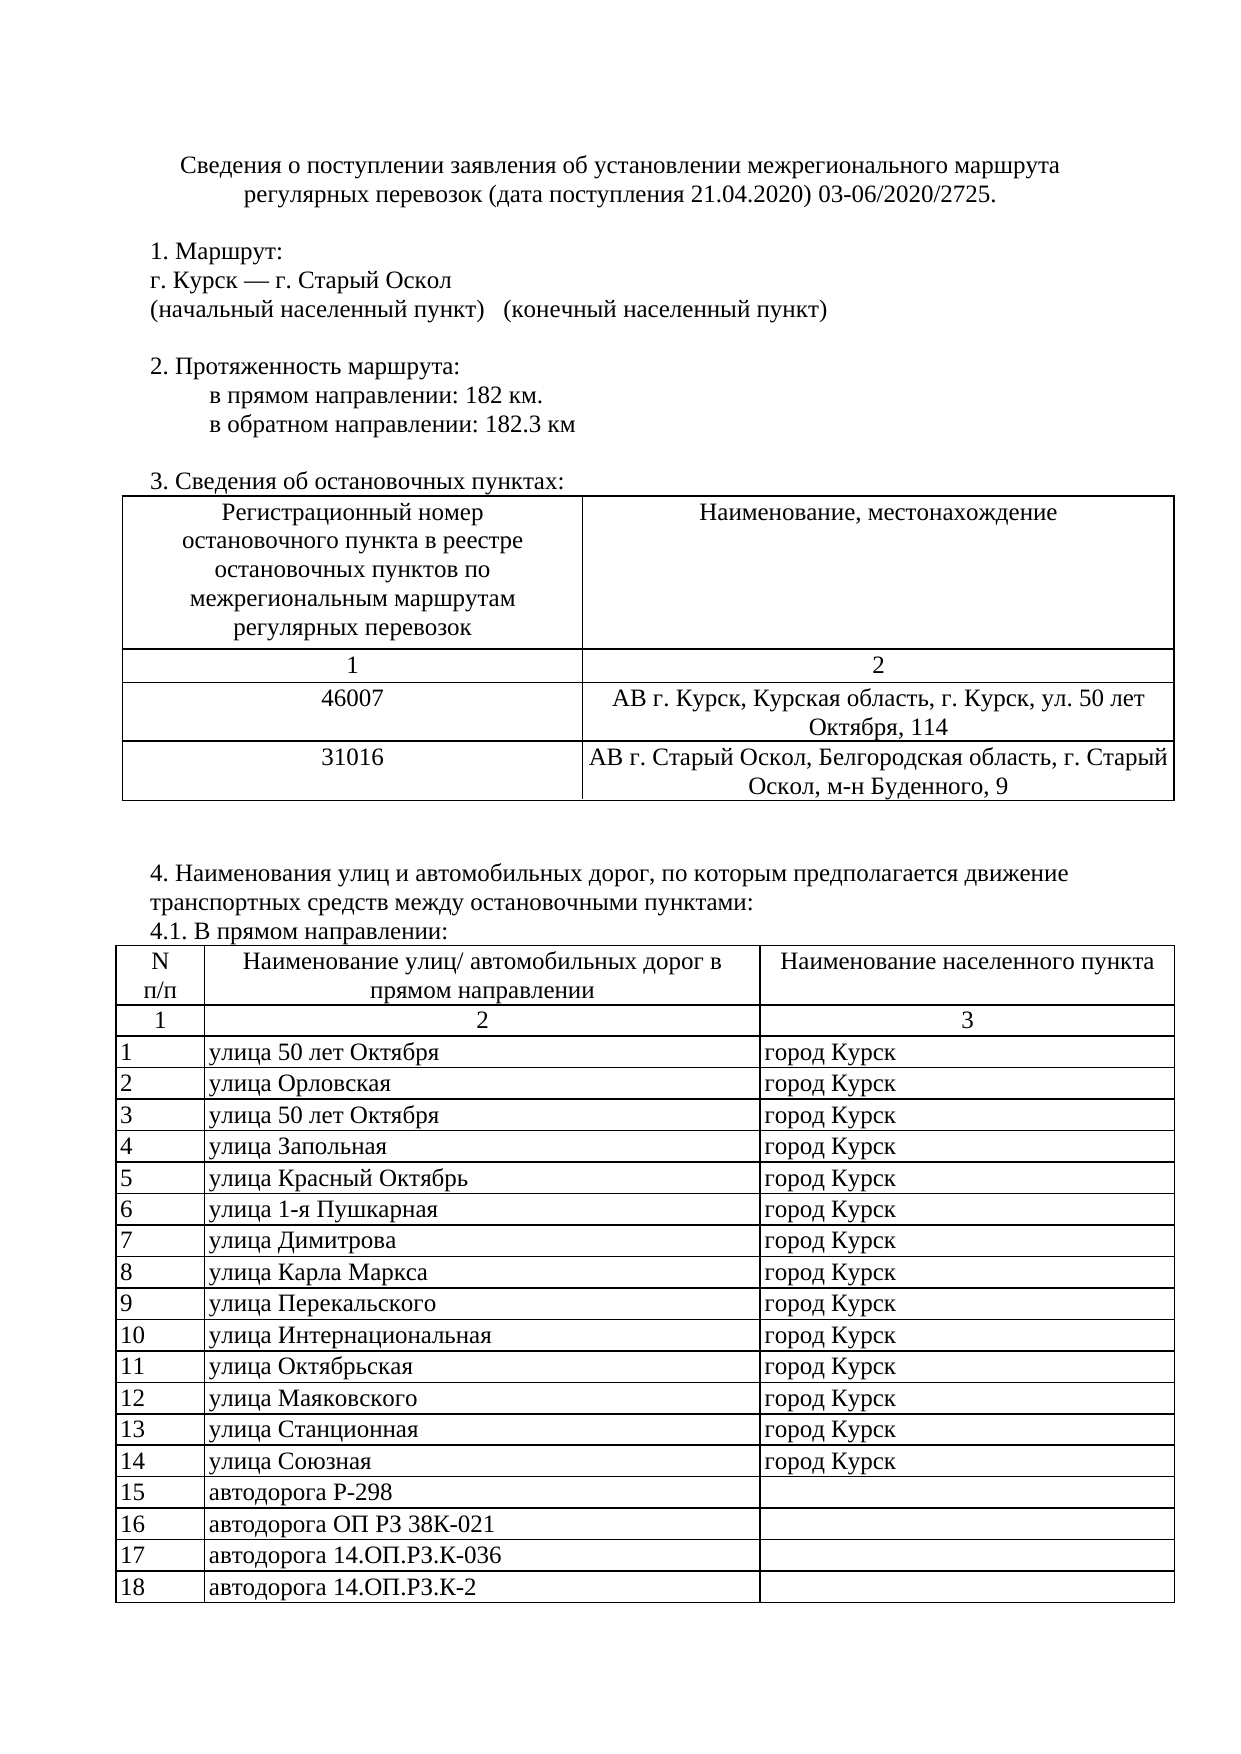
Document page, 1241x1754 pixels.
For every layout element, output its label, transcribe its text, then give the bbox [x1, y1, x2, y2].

text в прямом направлении: 182 км. [150, 380, 1090, 409]
table_cell автодорога ОП РЗ 38К-021 [205, 1509, 759, 1539]
table_cell улица Станционная [205, 1415, 759, 1444]
text 4.1. В прямом направлении: [150, 916, 1090, 945]
table_header Регистрационный номер остановочного пункта в реестре остановочных пунктов по межрегиональным маршрутам регулярных перевозок [123, 497, 582, 648]
table_cell город Курск [761, 1352, 1174, 1381]
table_cell город Курск [761, 1194, 1174, 1224]
table_cell автодорога Р-298 [205, 1477, 759, 1507]
table_cell город Курск [761, 1131, 1174, 1161]
table_cell 3 [117, 1100, 204, 1130]
table_cell 8 [117, 1257, 204, 1287]
table_cell 7 [117, 1226, 204, 1256]
table_cell улица 1-я Пушкарная [205, 1194, 759, 1224]
table_cell 12 [117, 1383, 204, 1413]
text 1. Маршрут: [150, 236, 1090, 265]
table_cell улица Маяковского [205, 1383, 759, 1413]
table_cell город Курск [761, 1068, 1174, 1098]
table_cell улица Орловская [205, 1068, 759, 1098]
table_cell улица Интернациональная [205, 1320, 759, 1350]
table_cell 1 [117, 1006, 204, 1035]
text 2. Протяженность маршрута: [150, 351, 1090, 380]
text (начальный населенный пункт) (конечный населенный пункт) [150, 294, 1090, 322]
table_cell город Курск [761, 1446, 1174, 1476]
table_cell 2 [205, 1006, 759, 1035]
table_cell улица Карла Маркса [205, 1257, 759, 1287]
table_cell 2 [583, 650, 1173, 681]
text 3. Сведения об остановочных пунктах: [150, 466, 1090, 495]
table_header Наименование населенного пункта [761, 946, 1174, 1004]
table_cell 9 [117, 1289, 204, 1318]
table_cell город Курск [761, 1100, 1174, 1130]
table_cell город Курск [761, 1289, 1174, 1318]
table_cell улица 50 лет Октября [205, 1100, 759, 1130]
table_cell город Курск [761, 1163, 1174, 1193]
table_cell улица Димитрова [205, 1226, 759, 1256]
table_cell 6 [117, 1194, 204, 1224]
table_cell 31016 [123, 742, 582, 799]
table_cell город Курск [761, 1257, 1174, 1287]
table_cell улица Перекальского [205, 1289, 759, 1318]
table_cell 10 [117, 1320, 204, 1350]
text Сведения о поступлении заявления об установлении межрегионального маршрута регулярных перевозок (дата поступления 21.04.2020) 03-06/2020/2725. [150, 150, 1090, 207]
table_cell 15 [117, 1477, 204, 1507]
table_cell АВ г. Курск, Курская область, г. Курск, ул. 50 лет Октября, 114 [583, 683, 1173, 740]
table_cell улица 50 лет Октября [205, 1037, 759, 1067]
table_cell АВ г. Старый Оскол, Белгородская область, г. Старый Оскол, м-н Буденного, 9 [583, 742, 1173, 799]
table_cell 1 [123, 650, 582, 681]
text в обратном направлении: 182.3 км [150, 409, 1090, 437]
table_cell автодорога 14.ОП.РЗ.К-2 [205, 1572, 759, 1602]
table_cell 11 [117, 1352, 204, 1381]
table_cell город Курск [761, 1226, 1174, 1256]
table_cell 3 [761, 1006, 1174, 1035]
table_cell 4 [117, 1131, 204, 1161]
table_cell 14 [117, 1446, 204, 1476]
table_header Наименование улиц/ автомобильных дорог в прямом направлении [205, 946, 759, 1004]
text г. Курск — г. Старый Оскол [150, 265, 1090, 294]
table_cell город Курск [761, 1415, 1174, 1444]
table_cell улица Союзная [205, 1446, 759, 1476]
table_cell 1 [117, 1037, 204, 1067]
table_cell 5 [117, 1163, 204, 1193]
table_cell 16 [117, 1509, 204, 1539]
text 4. Наименования улиц и автомобильных дорог, по которым предполагается движение транспортных средств между остановочными пунктами: [150, 858, 1090, 916]
table_cell 2 [117, 1068, 204, 1098]
table_cell город Курск [761, 1320, 1174, 1350]
table_cell 17 [117, 1540, 204, 1570]
table_cell улица Красный Октябрь [205, 1163, 759, 1193]
table_cell [761, 1572, 1174, 1602]
table_cell 13 [117, 1415, 204, 1444]
table_cell город Курск [761, 1383, 1174, 1413]
table_cell улица Запольная [205, 1131, 759, 1161]
table_cell улица Октябрьская [205, 1352, 759, 1381]
table_cell автодорога 14.ОП.РЗ.К-036 [205, 1540, 759, 1570]
table_cell [761, 1509, 1174, 1539]
table_header Наименование, местонахождение [583, 497, 1173, 648]
table_cell [761, 1477, 1174, 1507]
table_cell [761, 1540, 1174, 1570]
table_cell город Курск [761, 1037, 1174, 1067]
table_cell 46007 [123, 683, 582, 740]
table_cell 18 [117, 1572, 204, 1602]
table_header N п/п [117, 946, 204, 1004]
